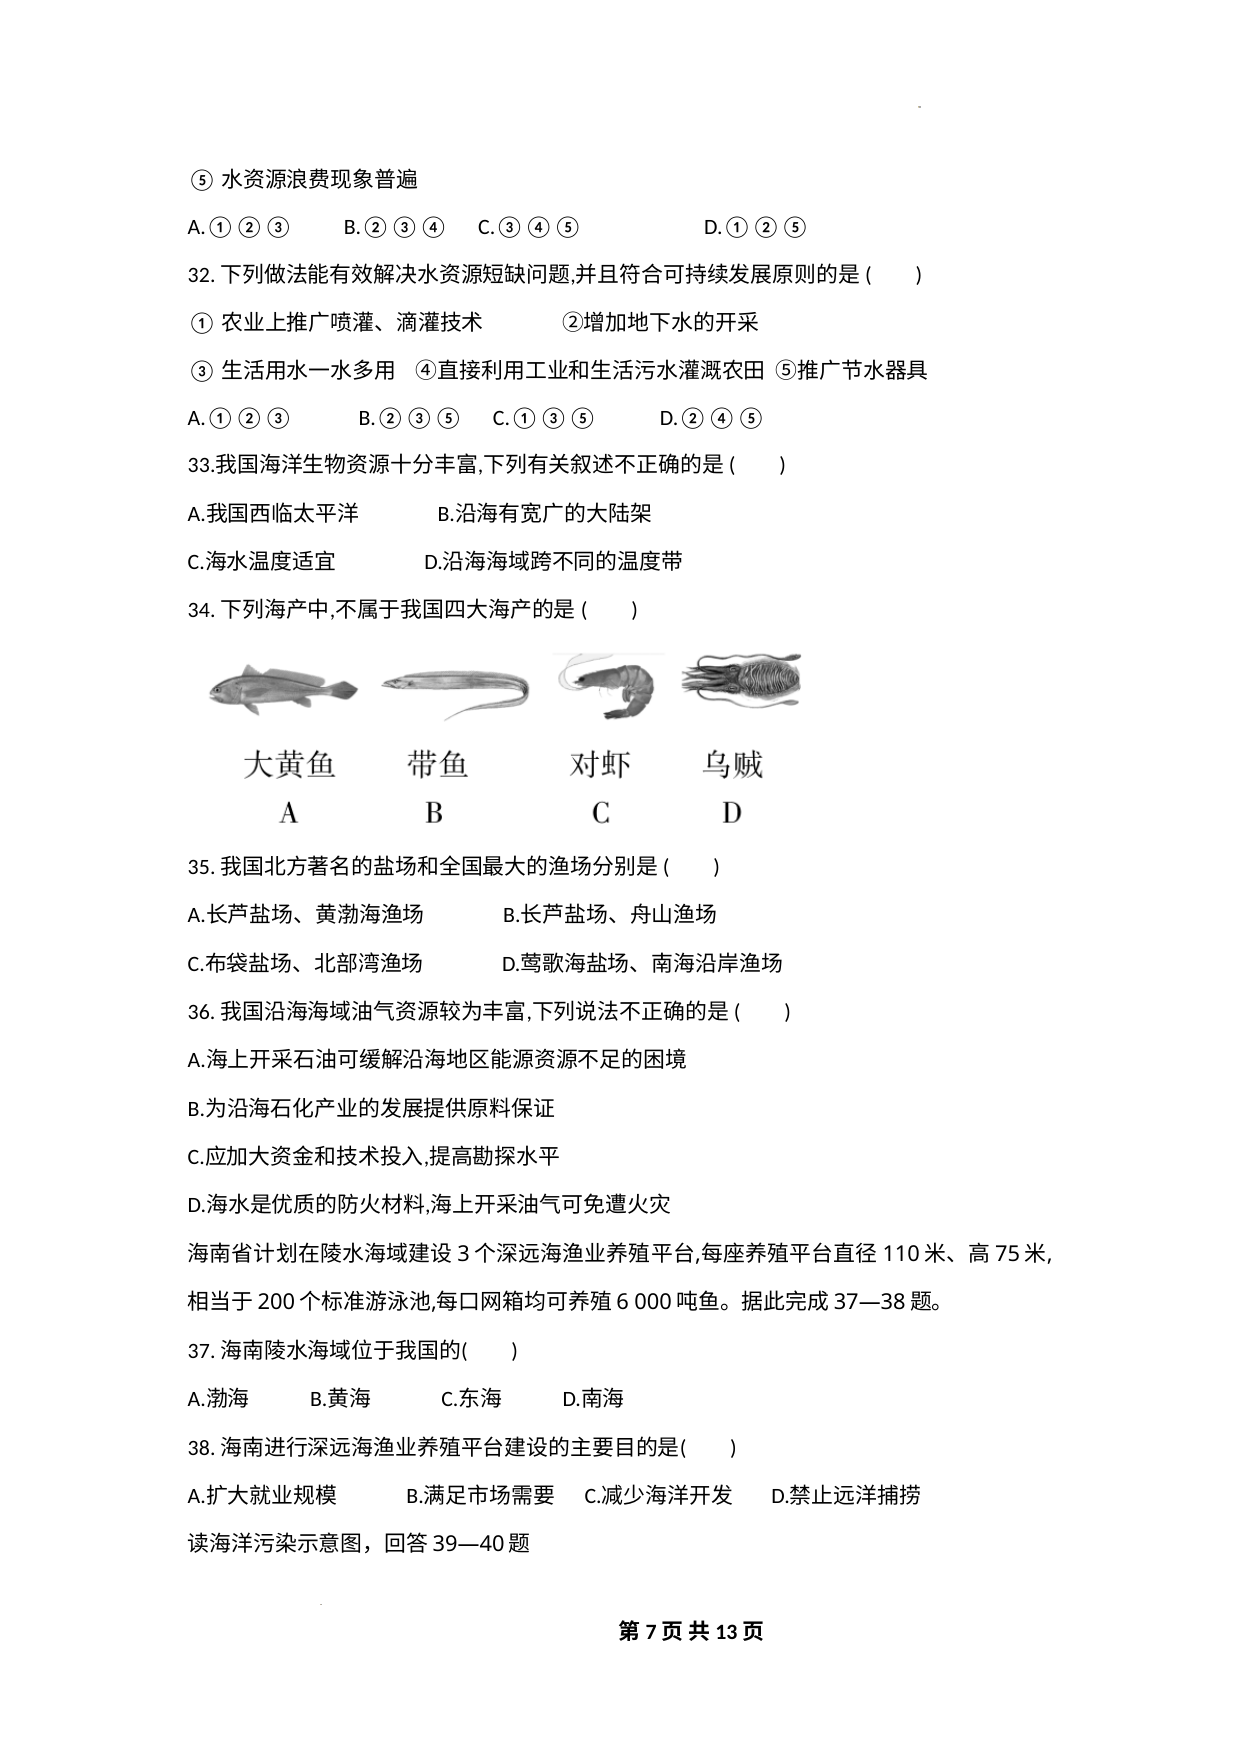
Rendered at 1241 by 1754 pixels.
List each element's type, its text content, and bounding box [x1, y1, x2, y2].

list C.海水温度适宜 D.沿海海域跨不同的温度带 [187, 544, 1053, 576]
list C.布袋盐场、北部湾渔场 D.莺歌海盐场、南海沿岸渔场 [187, 945, 1053, 978]
list A.渤海 B.黄海 C.东海 D.南海 [187, 1381, 1053, 1413]
list 37. 海南陵水海域位于我国的( ) [187, 1332, 1053, 1365]
list A.长芦盐场、黄渤海渔场 B.长芦盐场、舟山渔场 [187, 897, 1053, 929]
list ③生活用水一水多用 ④直接利用工业和生活污水灌溉农田 ⑤推广节水器具 [187, 353, 1053, 385]
list A.我国西临太平洋 B.沿海有宽广的大陆架 [187, 495, 1053, 528]
list A.①②③ B.②③⑤ C.①③⑤ D.②④⑤ [187, 401, 1053, 434]
picture [187, 640, 804, 831]
list 34. 下列海产中,不属于我国四大海产的是 ( ) [187, 592, 1053, 624]
list A.海上开采石油可缓解沿海地区能源资源不足的困境 [187, 1042, 1053, 1074]
list 海南省计划在陵水海域建设3个深远海渔业养殖平台,每座养殖平台直径110米、高75米,相当于200个标准游泳池,每口网箱均可养殖6 000吨鱼。据此完成37—38题。 [187, 1235, 1053, 1317]
list B.为沿海石化产业的发展提供原料保证 [187, 1090, 1053, 1123]
list ①农业上推广喷灌、滴灌技术 ②增加地下水的开采 [187, 304, 1053, 337]
list ⑤水资源浪费现象普遍 [187, 162, 1053, 194]
list A.①②③ B.②③④ C.③④⑤ D.①②⑤ [187, 210, 1053, 243]
list 读海洋污染示意图，回答39—40题 [187, 1526, 1053, 1558]
list C.应加大资金和技术投入,提高勘探水平 [187, 1139, 1053, 1171]
list A.扩大就业规模 B.满足市场需要 C.减少海洋开发 D.禁止远洋捕捞 [187, 1477, 1053, 1510]
list 32. 下列做法能有效解决水资源短缺问题,并且符合可持续发展原则的是 ( ) [187, 256, 1053, 289]
list D.海水是优质的防火材料,海上开采油气可免遭火灾 [187, 1187, 1053, 1219]
list 36. 我国沿海海域油气资源较为丰富,下列说法不正确的是 ( ) [187, 994, 1053, 1026]
list 33.我国海洋生物资源十分丰富,下列有关叙述不正确的是 ( ) [187, 447, 1053, 479]
list 35. 我国北方著名的盐场和全国最大的渔场分别是 ( ) [187, 849, 1053, 881]
list 38. 海南进行深远海渔业养殖平台建设的主要目的是( ) [187, 1429, 1053, 1462]
